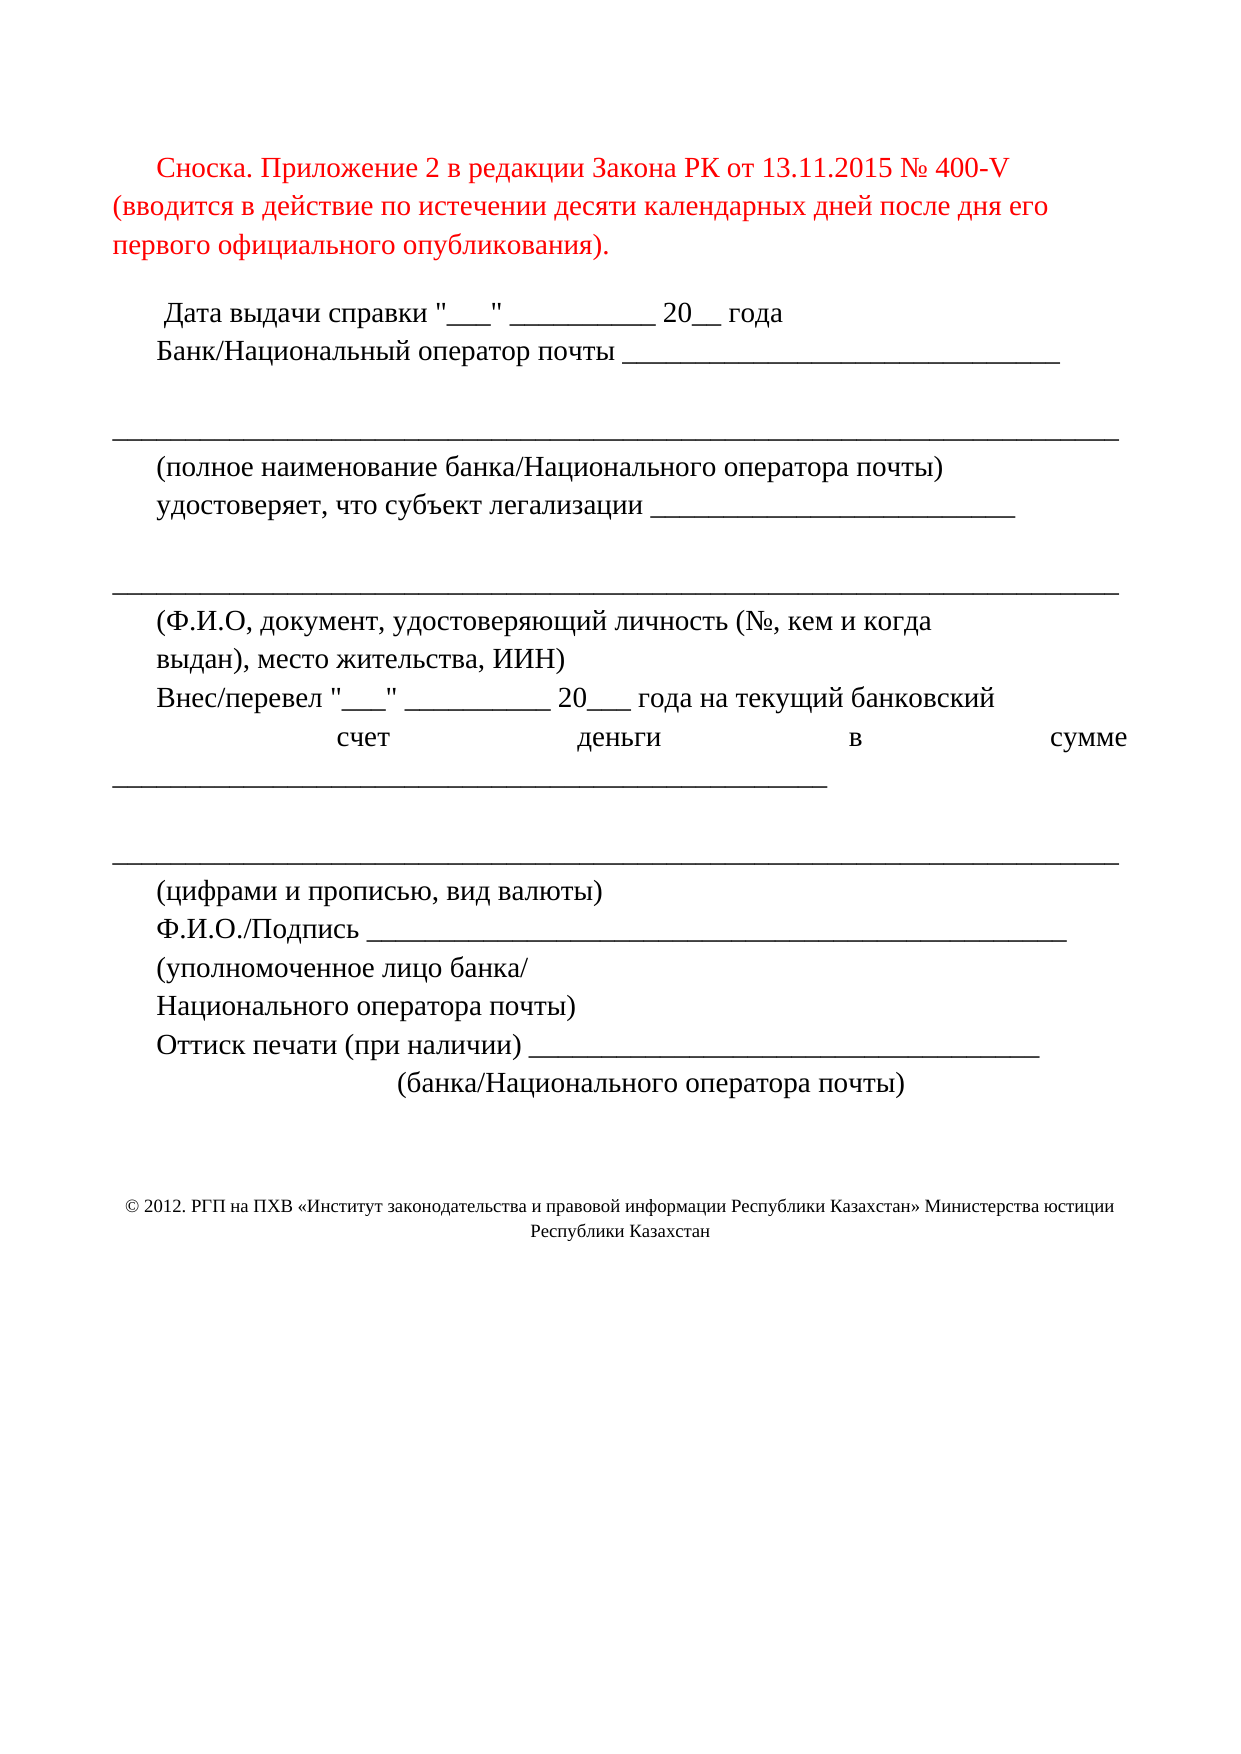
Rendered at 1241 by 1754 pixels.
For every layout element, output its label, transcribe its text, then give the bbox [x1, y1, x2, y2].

text (банка/Национального оператора почты) [112, 1066, 1128, 1099]
text счет деньги в сумме _________________________________________________ [112, 719, 1128, 791]
text (цифрами и прописью, вид валюты) [112, 873, 1128, 906]
text Внес/перевел "___" __________ 20___ года на текущий банковский [112, 680, 1128, 714]
text Оттиск печати (при наличии) ___________________________________ [112, 1027, 1128, 1061]
text _____________________________________________________________________ [112, 796, 1128, 868]
text Банк/Национальный оператор почты ______________________________ [112, 333, 1128, 367]
text _____________________________________________________________________ [112, 372, 1128, 444]
text (Ф.И.О, документ, удостоверяющий личность (№, кем и когда [112, 603, 1128, 637]
text © 2012. РГП на ПХВ «Институт законодательства и правовой информации Республики Казахстан» Министерства юстиции Республики Казахстан [112, 1195, 1128, 1241]
text Дата выдачи справки "___" __________ 20__ года [112, 295, 1128, 328]
text (уполномоченное лицо банка/ [112, 950, 1128, 983]
text Сноска. Приложение 2 в редакции Закона РК от 13.11.2015 № 400-V (вводится в действие по истечении десяти календарных дней после дня его первого официального опубликования). [112, 150, 1128, 291]
text (полное наименование банка/Национального оператора почты) [112, 449, 1128, 482]
text _____________________________________________________________________ [112, 526, 1128, 598]
text выдан), место жительства, ИИН) [112, 642, 1128, 675]
text удостоверяет, что субъект легализации _________________________ [112, 487, 1128, 521]
text Ф.И.О./Подпись ________________________________________________ [112, 911, 1128, 945]
text Национального оператора почты) [112, 988, 1128, 1022]
